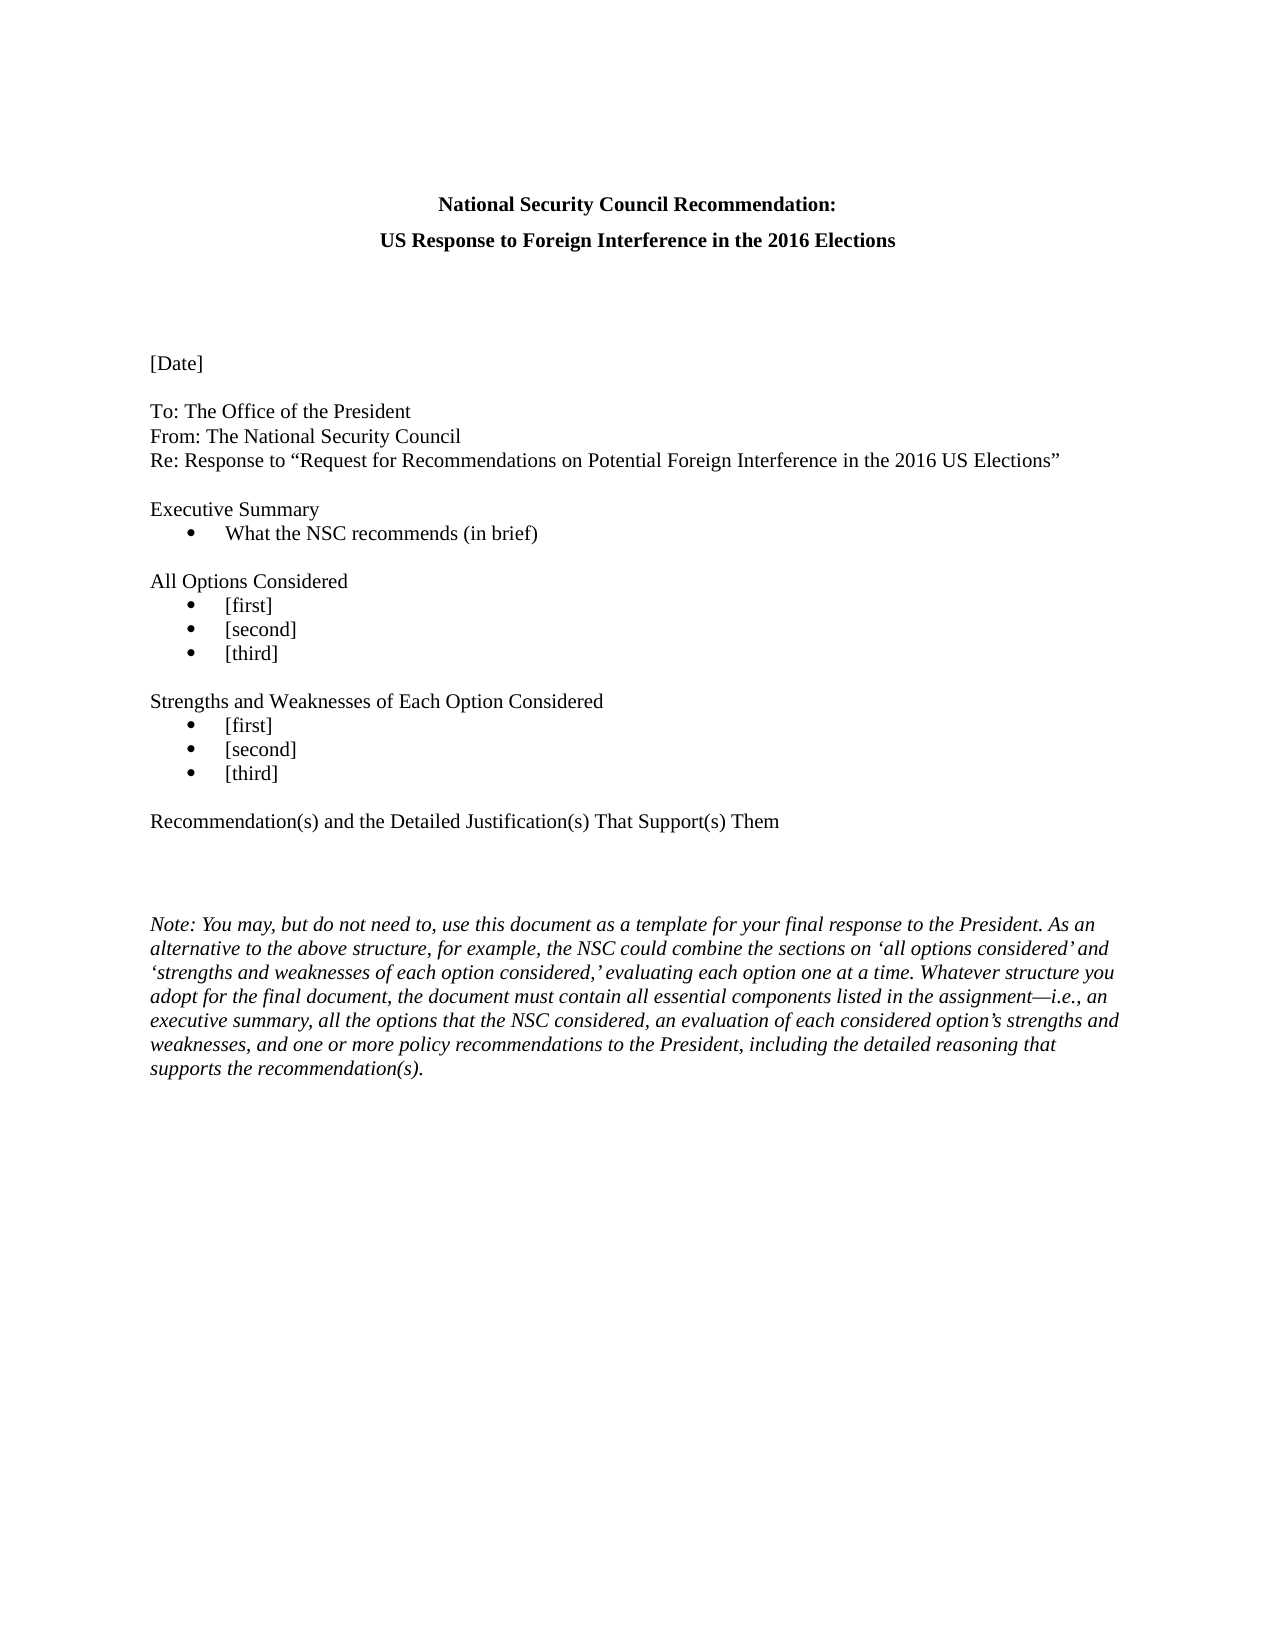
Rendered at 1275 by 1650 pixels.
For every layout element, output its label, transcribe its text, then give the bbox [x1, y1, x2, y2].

text National Security Council Recommendation: [150, 192, 1125, 216]
text [Date] [150, 350, 1125, 374]
text US Response to Foreign Interference in the 2016 Elections [150, 228, 1125, 252]
list [third] [187, 641, 1125, 665]
text Strengths and Weaknesses of Each Option Considered [150, 689, 1125, 713]
list What the NSC recommends (in brief) [187, 521, 1125, 545]
list [second] [187, 737, 1125, 761]
list [second] [187, 617, 1125, 641]
list [first] [187, 593, 1125, 617]
text To: The Office of the President From: The National Security Council Re: Response to “Request for Recommendations on Potential Foreign Interference in the 2016 US Elections” [150, 399, 1125, 472]
text All Options Considered [150, 569, 1125, 593]
list [third] [187, 761, 1125, 785]
text Note: You may, but do not need to, use this document as a template for your final response to the President. As an alternative to the above structure, for example, the NSC could combine the sections on ‘all options considered’ and ‘strengths and weaknesses of each option considered,’ evaluating each option one at a time. Whatever structure you adopt for the final document, the document must contain all essential components listed in the assignment—i.e., an executive summary, all the options that the NSC considered, an evaluation of each considered option’s strengths and weaknesses, and one or more policy recommendations to the President, including the detailed reasoning that supports the recommendation(s). [150, 912, 1125, 1080]
text Recommendation(s) and the Detailed Justification(s) That Support(s) Them [150, 809, 1125, 833]
list [first] [187, 713, 1125, 737]
text Executive Summary [150, 497, 1125, 521]
